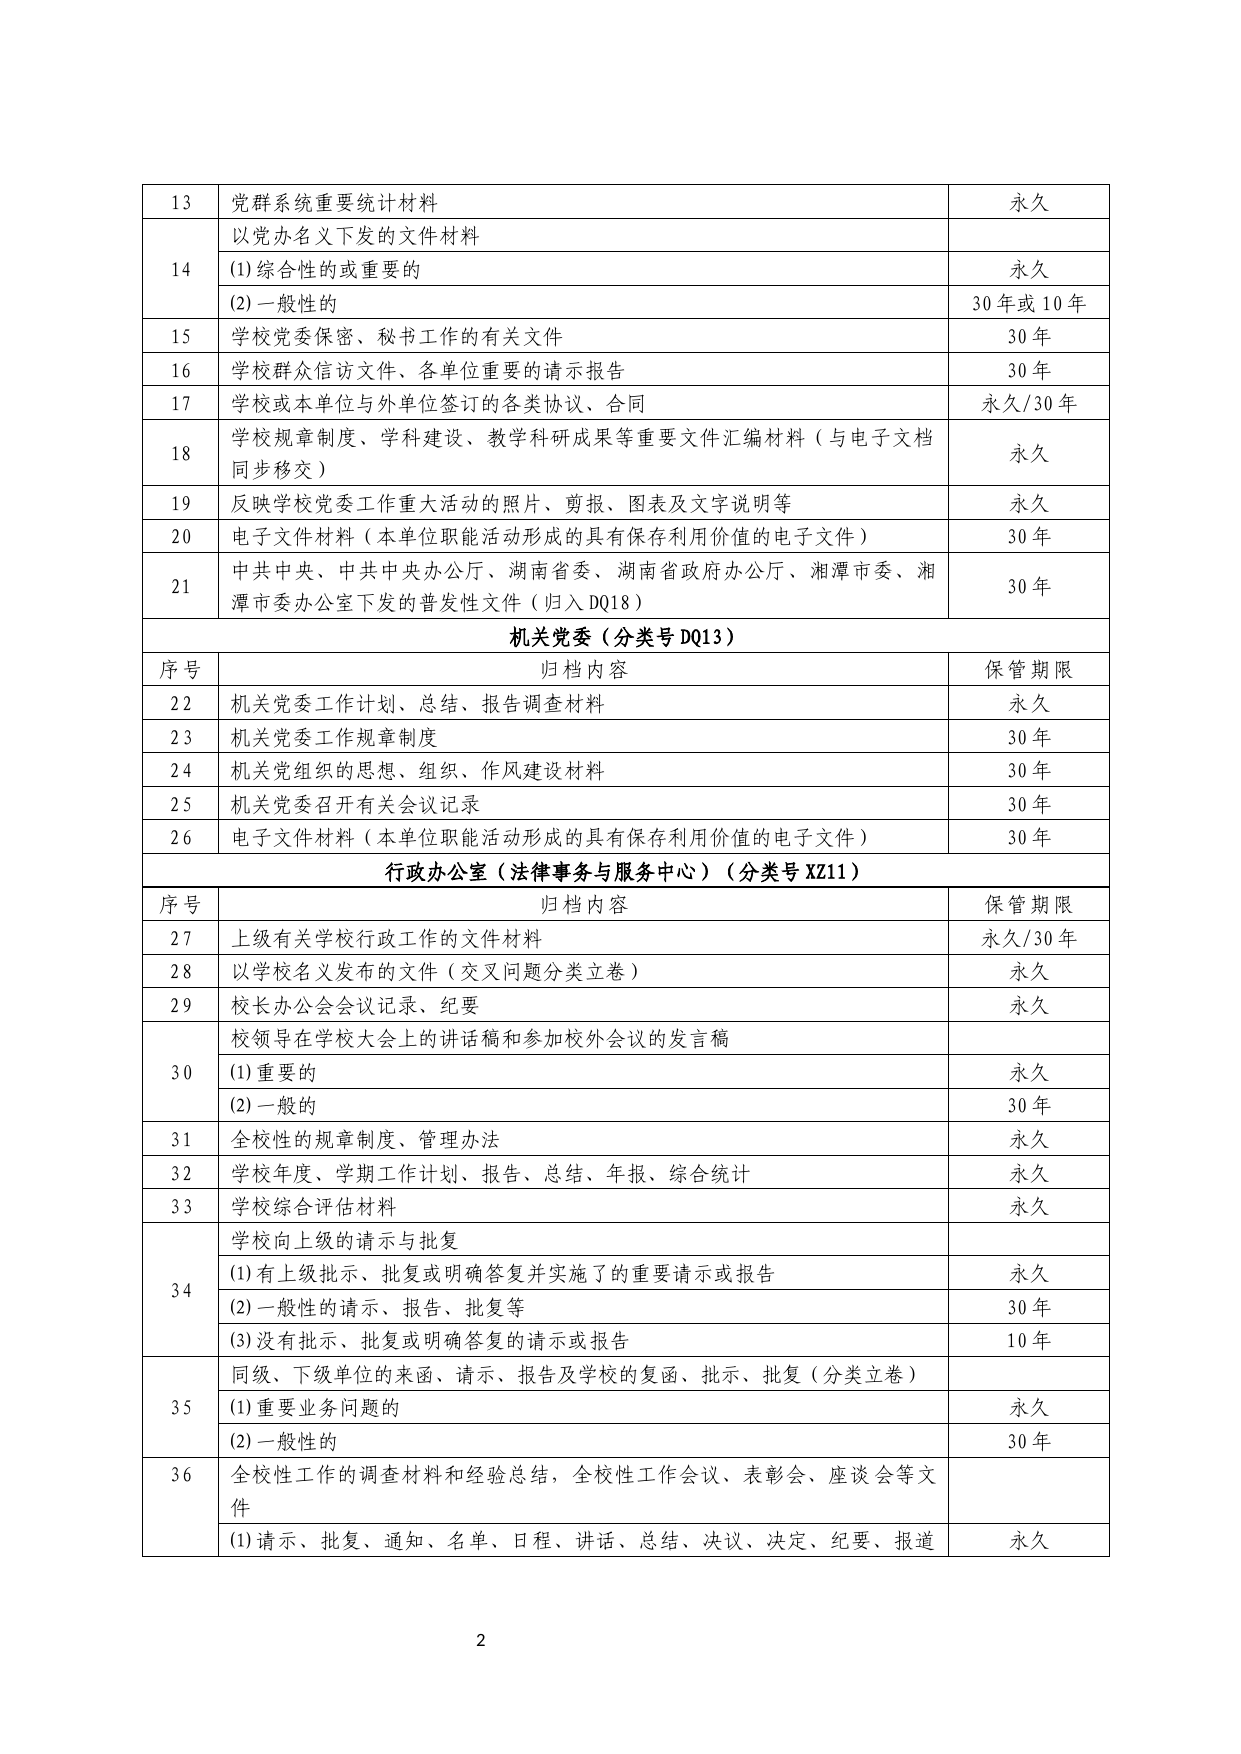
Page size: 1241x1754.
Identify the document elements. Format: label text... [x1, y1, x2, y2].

table_cell 34 [143, 1223, 218, 1356]
table_cell 校领导在学校大会上的讲话稿和参加校外会议的发言稿 [219, 1022, 948, 1054]
table_cell 全校性的规章制度、管理办法 [219, 1122, 948, 1155]
table_cell 中共中央、中共中央办公厅、湖南省委、、湘潭市委、湘潭市委办公室下发的普发性文件（归入DQ18） [219, 553, 948, 618]
table_cell [949, 1458, 1109, 1523]
table_cell [949, 1223, 1109, 1255]
table_cell 30年 [949, 753, 1109, 786]
table_cell 保管期限 [949, 888, 1109, 920]
table_cell 32 [143, 1156, 218, 1188]
table_cell 反映学校党委工作重大活动的照片、剪报、图表及文字说明等 [219, 486, 948, 518]
table_cell 23 [143, 720, 218, 752]
table_cell 30年 [949, 319, 1109, 352]
table_cell 永久 [949, 1156, 1109, 1188]
table_cell 30年 [949, 520, 1109, 552]
table_cell 16 [143, 353, 218, 385]
table_cell 28 [143, 955, 218, 987]
table_cell 36 [143, 1458, 218, 1556]
table_cell 机关党委工作规章制度 [219, 720, 948, 752]
table_cell 30年 [949, 820, 1109, 853]
table_cell 永久 [949, 1189, 1109, 1222]
table_cell 17 [143, 386, 218, 419]
table_cell 30 [143, 1022, 218, 1121]
table_cell 27 [143, 921, 218, 953]
table_cell [949, 219, 1109, 251]
table_cell 学校向上级的请示与批复 [219, 1223, 948, 1255]
table_cell 党群系统重要统计材料 [219, 185, 948, 218]
table_cell ⑴综合性的或重要的 [219, 252, 948, 285]
table_cell 35 [143, 1357, 218, 1457]
table_cell 以学校名义发布的文件（交叉问题分类立卷） [219, 955, 948, 987]
table_cell 15 [143, 319, 218, 352]
table_cell 序号 [143, 653, 218, 685]
table_cell 永久 [949, 1122, 1109, 1155]
table_cell ⑵一般性的 [219, 286, 948, 318]
table_cell 26 [143, 820, 218, 853]
table_cell 机关党组织的思想、组织、作风建设材料 [219, 753, 948, 786]
table_cell 永久 [949, 252, 1109, 285]
table_cell 25 [143, 787, 218, 819]
table_cell 机关党委（分类号DQ13） [143, 619, 1109, 652]
table_cell 电子文件材料（本单位职能活动形成的具有保存利用价值的电子文件） [219, 820, 948, 853]
table_cell 学校规章制度、学科建设、教学科研成果等重要文件汇编材料（与电子文档同步移交） [219, 420, 948, 485]
table_cell 上级有关学校行政工作的文件材料 [219, 921, 948, 953]
table_cell 机关党委工作计划、总结、报告调查材料 [219, 686, 948, 719]
table_cell 校长办公会会议记录、纪要 [219, 988, 948, 1021]
table_cell 19 [143, 486, 218, 518]
table_cell 永久/30年 [949, 386, 1109, 419]
table_cell 永久 [949, 420, 1109, 485]
table_cell 机关党委召开关会议记录 [219, 787, 948, 819]
table_cell 30年 [949, 353, 1109, 385]
table_cell 30年 [949, 1424, 1109, 1457]
table_cell [949, 1357, 1109, 1389]
table_cell 永久 [949, 955, 1109, 987]
table_cell 永久 [949, 486, 1109, 518]
table_cell 21 [143, 553, 218, 618]
table_cell 全校性工作的调查材料和经验总结，全校性工作会议、表彰会、座谈文件 [219, 1458, 948, 1523]
table_cell [949, 1022, 1109, 1054]
table_cell 30年或10年 [949, 286, 1109, 318]
table_cell 10年 [949, 1324, 1109, 1356]
table_cell 30年 [949, 787, 1109, 819]
table_cell 30年 [949, 1290, 1109, 1322]
table_cell ⑴重要业务问题的 [219, 1391, 948, 1423]
table_cell ⑴重要的 [219, 1055, 948, 1088]
table_cell ⑵一般性的 [219, 1424, 948, 1457]
table_cell 永久/30年 [949, 921, 1109, 953]
table_cell 归档内容 [219, 888, 948, 920]
table_cell 同级、下级单位的来函、请示、报告及学校的复函、批示、批复（分类立卷） [219, 1357, 948, 1389]
table_cell ⑴有上级批示、批复或明确答复并实施了的重要请示或报告 [219, 1256, 948, 1289]
table_cell 18 [143, 420, 218, 485]
table_cell 24 [143, 753, 218, 786]
table_cell 30年 [949, 553, 1109, 618]
table_cell 保管期限 [949, 653, 1109, 685]
table_cell 学校综合评估材料 [219, 1189, 948, 1222]
table_cell 永久 [949, 988, 1109, 1021]
table_cell ⑶没有批示、批复或明确答复的请示或报告 [219, 1324, 948, 1356]
table_cell 以党办名义下发的文件材料 [219, 219, 948, 251]
table_cell 永久 [949, 1391, 1109, 1423]
table_cell 22 [143, 686, 218, 719]
table_cell 30年 [949, 1089, 1109, 1121]
table_cell 序号 [143, 888, 218, 920]
table_cell 20 [143, 520, 218, 552]
table_cell 永久 [949, 1256, 1109, 1289]
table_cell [219, 1524, 948, 1556]
table_cell 33 [143, 1189, 218, 1222]
table_cell 学校党委保密、秘书工作的有关文件 [219, 319, 948, 352]
table_cell ⑵一般性的请示、报告、批复等 [219, 1290, 948, 1322]
table_cell 31 [143, 1122, 218, 1155]
table_cell 行政办公室（法律事务与服务中心）（分类号XZ11） [143, 854, 1109, 886]
table_cell 学校群众信访文件、各单位重要的请示报告 [219, 353, 948, 385]
table_cell 30年 [949, 720, 1109, 752]
table_cell 学校或本单位与外单位签订的各类协议、合同 [219, 386, 948, 419]
table_cell 29 [143, 988, 218, 1021]
table_cell 永久 [949, 1055, 1109, 1088]
table_cell 电子文件材料（本单位职能活动形成的具有保存利用价值的电子文件） [219, 520, 948, 552]
table_cell 永久 [949, 686, 1109, 719]
table_cell 14 [143, 219, 218, 318]
table_cell 学校年度、学期工作计划、报告、总结、年报、综合统计 [219, 1156, 948, 1188]
table_cell 永久 [949, 185, 1109, 218]
table_cell ⑵一般的 [219, 1089, 948, 1121]
table_cell 13 [143, 185, 218, 218]
table_cell 归档内容 [219, 653, 948, 685]
table_cell 永久 [949, 1524, 1109, 1556]
